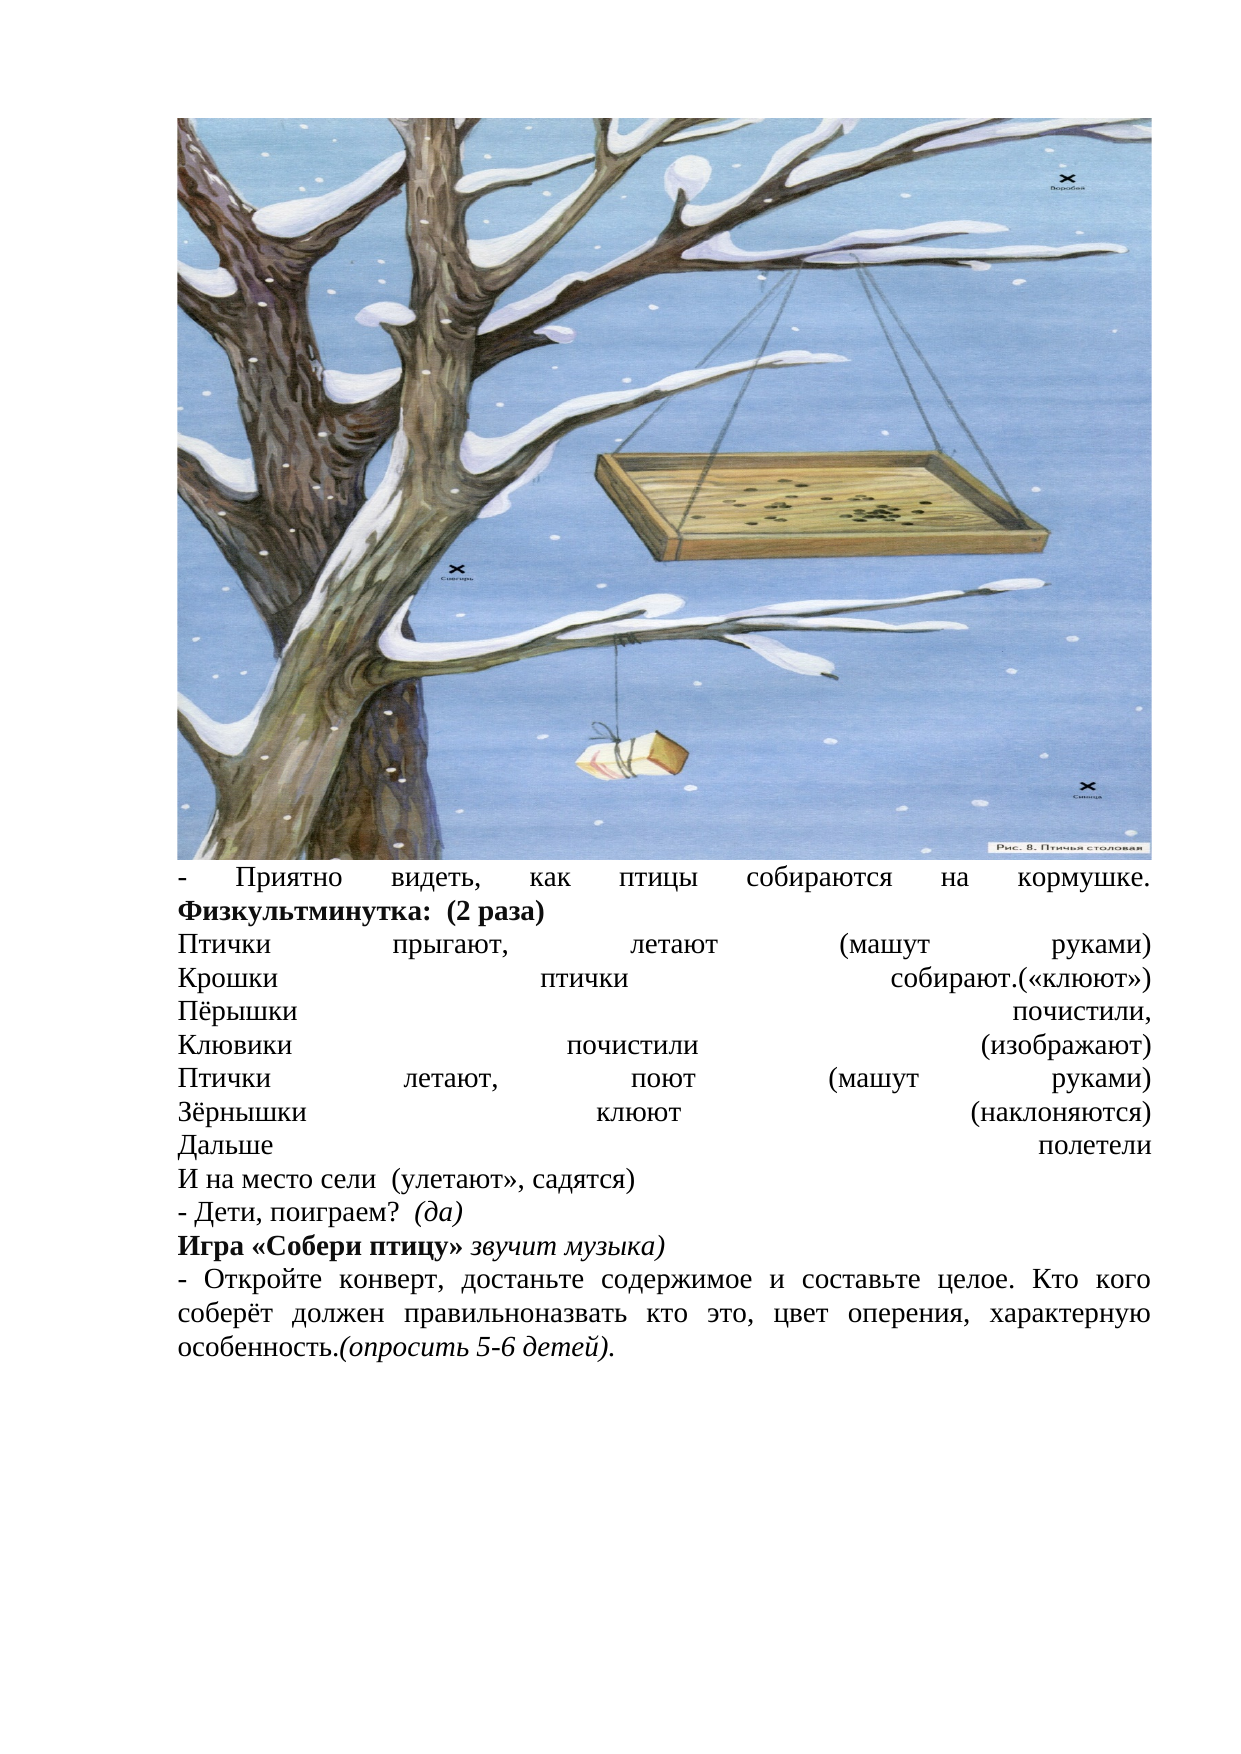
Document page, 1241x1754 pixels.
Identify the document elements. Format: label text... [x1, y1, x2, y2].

text Птички прыгают, летают (машут руками) Крошки птички собирают.(«клюют») Пёрышки почистили, Клювики почистили (изображают) Птички летают, поют (машут руками) Зёрнышки клюют (наклоняются) Дальше полетели И на место сели (улетают», садятся) [177, 926, 1152, 1194]
picture [177, 118, 1152, 860]
text - Дети, поиграем? (да) [177, 1194, 1152, 1228]
text - Откройте конверт, достаньте содержимое и составьте целое. Кто кого соберёт должен правильноназвать кто это, цвет оперения, характерную особенность.(опросить 5-6 детей). [177, 1262, 1152, 1362]
text Игра «Собери птицу» звучит музыка) [177, 1228, 1152, 1262]
text - Приятно видеть, как птицы собираются на кормушке. Физкультминутка: (2 раза) [177, 860, 1152, 926]
